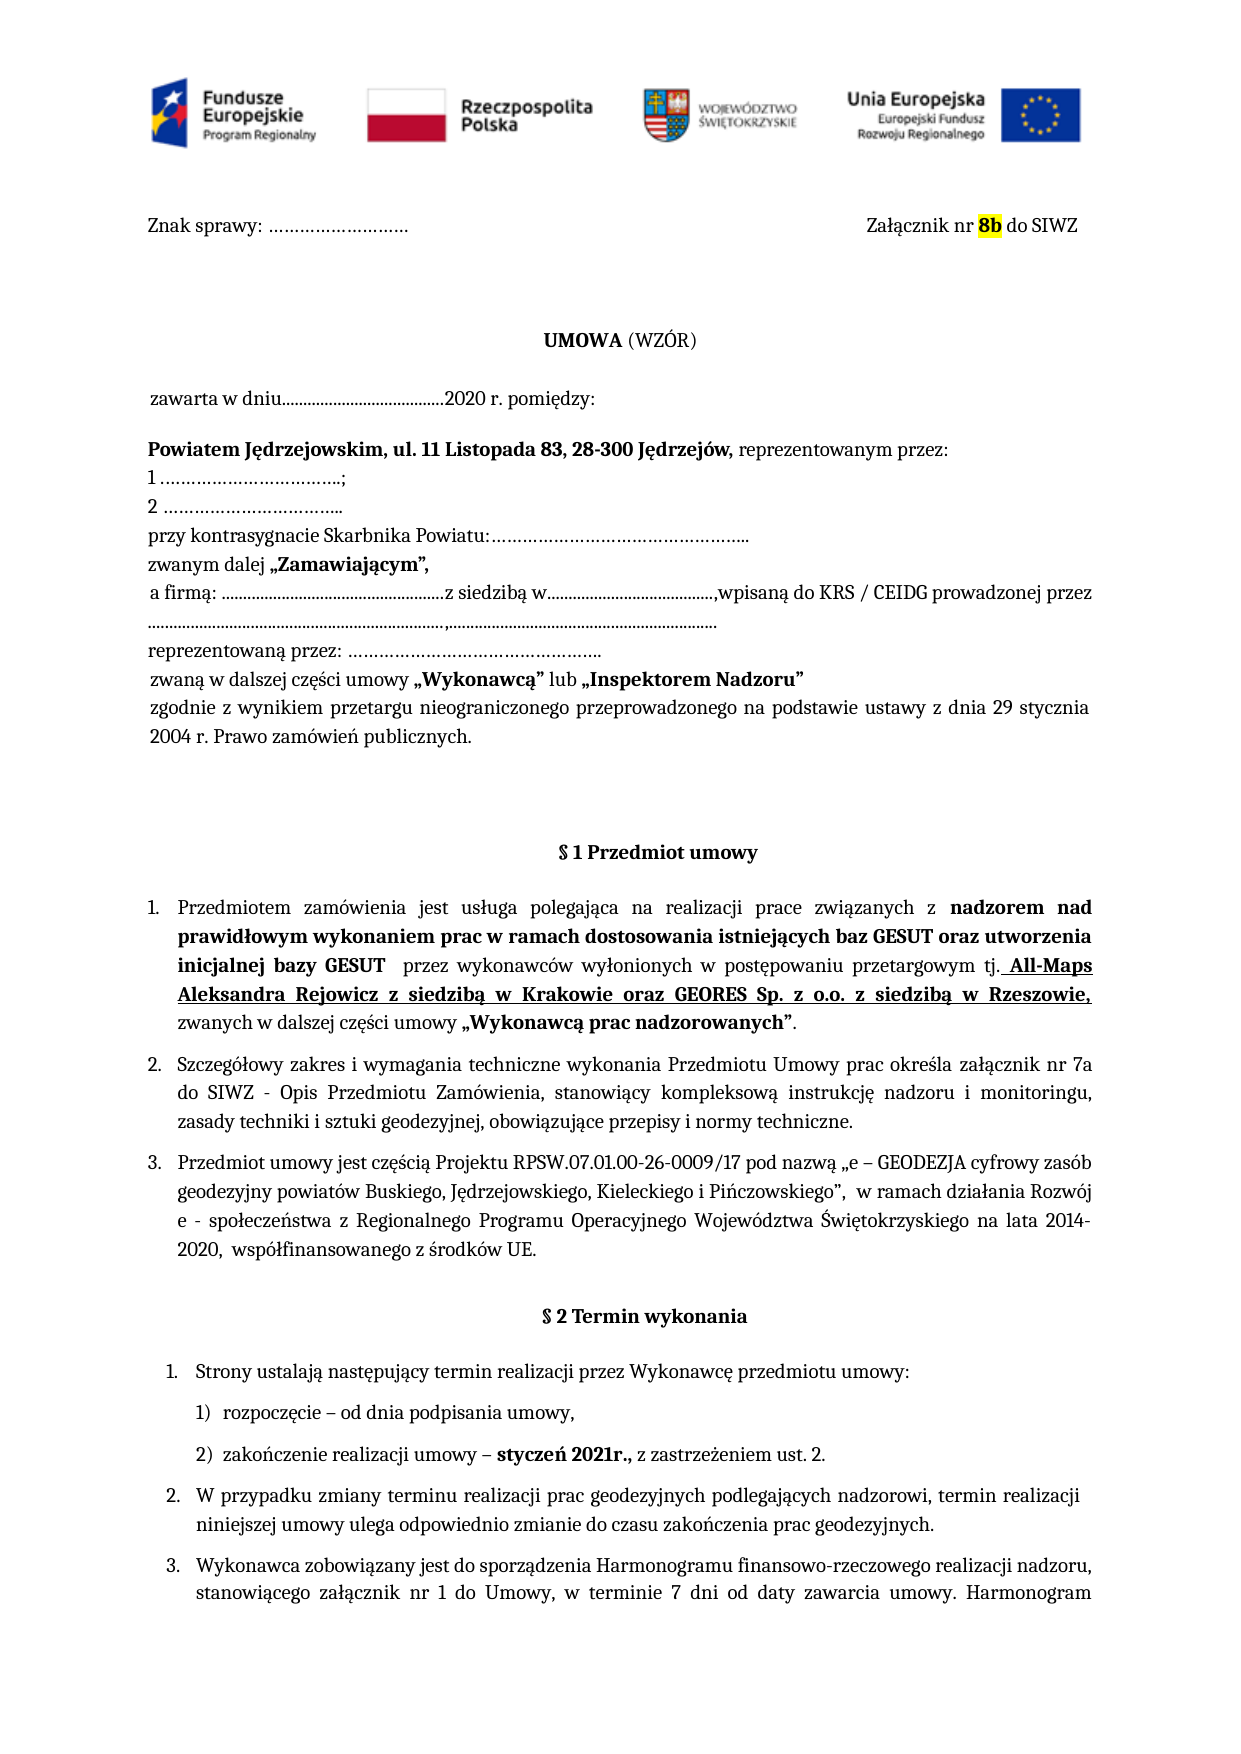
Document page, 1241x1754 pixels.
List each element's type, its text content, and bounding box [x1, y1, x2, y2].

list Strony ustalają następujący termin realizacji przez Wykonawcę przedmiotu umowy: [166, 1360, 1093, 1384]
list Przedmiotem zamówienia jest usługa polegająca na realizacji prace związanych z nadzorem nad prawidłowym wykonaniem prac w ramach dostosowania istniejących baz GESUT oraz utworzenia inicjalnej bazy GESUT przez wykonawców wyłonionych w postępowaniu przetargowym tj. All-Maps Aleksandra Rejowicz z siedzibą w Krakowie oraz GEORES Sp. z o.o. z siedzibą w Rzeszowie, zwanych w dalszej części umowy „Wykonawcą prac nadzorowanych”. [148, 896, 1093, 1035]
text reprezentowaną przez: …………………………………………. [148, 638, 1093, 662]
text § 1 Przedmiot umowy [223, 841, 1093, 865]
text zwaną w dalszej części umowy „Wykonawcą” lub „Inspektorem Nadzoru” [150, 667, 1093, 691]
list W przypadku zmiany terminu realizacji prac geodezyjnych podlegających nadzorowi, termin realizacji niniejszej umowy ulega odpowiednio zmianie do czasu zakończenia prac geodezyjnych. [166, 1483, 1081, 1536]
list rozpoczęcie – od dnia podpisania umowy, [196, 1401, 1093, 1425]
text zawarta w dniu 2020 r. pomiędzy: [150, 386, 1093, 410]
text Znak sprawy: ……………………… Załącznik nr 8b do SIWZ [148, 214, 978, 238]
text przy kontrasygnacie Skarbnika Powiatu:………………………………………….. [148, 523, 1093, 547]
text § 2 Termin wykonania [196, 1305, 1093, 1329]
list Przedmiot umowy jest częścią Projektu RPSW.07.01.00-26-0009/17 pod nazwą „e – GEODEZJA cyfrowy zasób geodezyjny powiatów Buskiego, Jędrzejowskiego, Kieleckiego i Pińczowskiego”, w ramach działania Rozwój e - społeczeństwa z Regionalnego Programu Operacyjnego Województwa Świętokrzyskiego na lata 2014-2020, współfinansowanego z środków UE. [148, 1151, 1093, 1261]
picture [147, 73, 1086, 155]
text a firmą: z siedzibą w , wpisaną do KRS / CEIDG prowadzonej przez , [148, 581, 1093, 634]
text Powiatem Jędrzejowskim, ul. 11 Listopada 83, 28-300 Jędrzejów, reprezentowanym przez: [148, 437, 1093, 461]
list Szczegółowy zakres i wymagania techniczne wykonania Przedmiotu Umowy prac określa załącznik nr 7a do SIWZ - Opis Przedmiotu Zamówienia, stanowiący kompleksową instrukcję nadzoru i monitoringu, zasady techniki i sztuki geodezyjnej, obowiązujące przepisy i normy techniczne. [148, 1052, 1093, 1134]
text UMOWA (WZÓR) [148, 329, 1093, 353]
text zgodnie z wynikiem przetargu nieograniczonego przeprowadzonego na podstawie ustawy z dnia 29 stycznia 2004 r. Prawo zamówień publicznych. [150, 696, 1091, 749]
text zwanym dalej „Zamawiającym”, [148, 552, 1093, 576]
list zakończenie realizacji umowy – styczeń 2021r., z zastrzeżeniem ust. 2. [196, 1442, 1096, 1466]
text 1 .…………………………….; [148, 466, 1093, 490]
text 2 …………………………….. [148, 495, 1093, 519]
